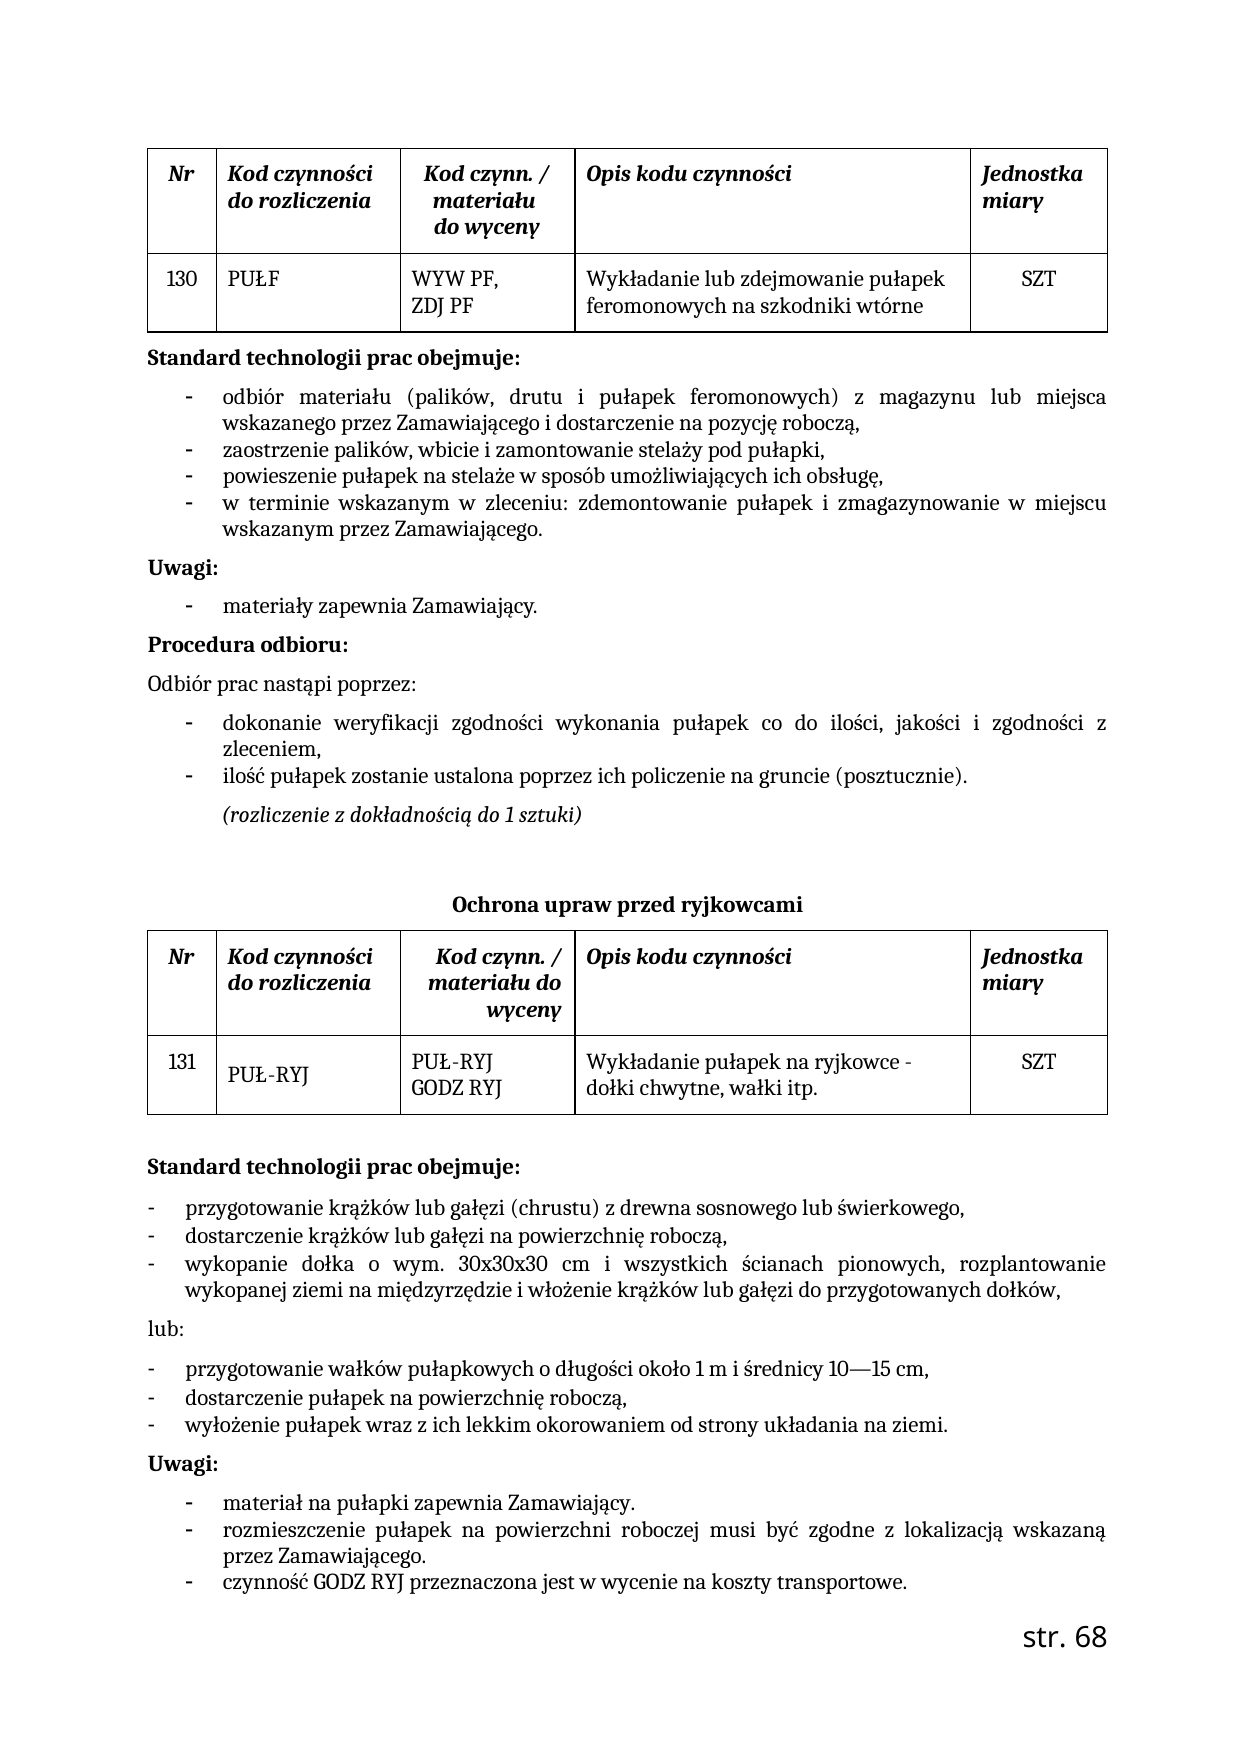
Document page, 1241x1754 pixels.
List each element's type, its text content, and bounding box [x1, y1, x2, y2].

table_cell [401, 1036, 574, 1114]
text Uwagi: [148, 554, 1107, 581]
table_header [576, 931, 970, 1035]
text Uwagi: [148, 1451, 1107, 1477]
list odbiór materiału (palików, drutu i pułapek feromonowych) z magazynu lub miejsca wskazanego przez Zamawiającego i dostarczenie na pozycję roboczą, [185, 384, 1107, 437]
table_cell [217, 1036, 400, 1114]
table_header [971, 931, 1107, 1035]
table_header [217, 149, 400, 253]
list dokonanie weryfikacji zgodności wykonania pułapek co do ilości, jakości i zgodności z zleceniem, [185, 710, 1107, 763]
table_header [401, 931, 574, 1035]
list wyłożenie pułapek wraz z ich lekkim okorowaniem od strony układania na ziemi. [148, 1411, 1107, 1439]
text Standard technologii prac obejmuje: [148, 345, 1107, 371]
list materiał na pułapki zapewnia Zamawiający. [185, 1490, 1107, 1516]
text Procedura odbioru: [148, 632, 1107, 658]
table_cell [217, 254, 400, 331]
list w terminie wskazanym w zleceniu: zdemontowanie pułapek i zmagazynowanie w miejscu wskazanym przez Zamawiającego. [185, 489, 1107, 542]
text (rozliczenie z dokładnością do 1 sztuki) [148, 801, 1107, 828]
text lub: [148, 1316, 1107, 1342]
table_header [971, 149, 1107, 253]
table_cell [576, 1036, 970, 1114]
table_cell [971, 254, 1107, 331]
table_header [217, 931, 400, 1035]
list materiały zapewnia Zamawiający. [185, 593, 1107, 620]
list wykopanie dołka o wym. 30x30x30 cm i wszystkich ścianach pionowych, rozplantowanie wykopanej ziemi na międzyrzędzie i włożenie krążków lub gałęzi do przygotowanych dołków, [148, 1249, 1107, 1303]
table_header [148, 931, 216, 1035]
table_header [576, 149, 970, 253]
list powieszenie pułapek na stelaże w sposób umożliwiających ich obsługę, [185, 463, 1107, 489]
list przygotowanie wałków pułapkowych o długości około 1 m i średnicy 10—15 cm, [148, 1354, 1107, 1383]
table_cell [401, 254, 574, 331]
list dostarczenie pułapek na powierzchnię roboczą, [148, 1383, 1107, 1411]
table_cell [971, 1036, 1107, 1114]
text Ochrona upraw przed ryjkowcami [148, 891, 1107, 918]
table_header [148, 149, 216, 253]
list zaostrzenie palików, wbicie i zamontowanie stelaży pod pułapki, [185, 437, 1107, 463]
list przygotowanie krążków lub gałęzi (chrustu) z drewna sosnowego lub świerkowego, [148, 1193, 1107, 1221]
list czynność GODZ RYJ przeznaczona jest w wycenie na koszty transportowe. [185, 1569, 1107, 1595]
text Odbiór prac nastąpi poprzez: [148, 671, 1107, 697]
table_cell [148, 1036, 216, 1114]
list rozmieszczenie pułapek na powierzchni roboczej musi być zgodne z lokalizacją wskazaną przez Zamawiającego. [185, 1516, 1107, 1569]
list dostarczenie krążków lub gałęzi na powierzchnię roboczą, [148, 1221, 1107, 1249]
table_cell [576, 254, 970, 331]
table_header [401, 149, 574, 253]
list ilość pułapek zostanie ustalona poprzez ich policzenie na gruncie (posztucznie). [185, 763, 1107, 789]
text Standard technologii prac obejmuje: [148, 1154, 1107, 1180]
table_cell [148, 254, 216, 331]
